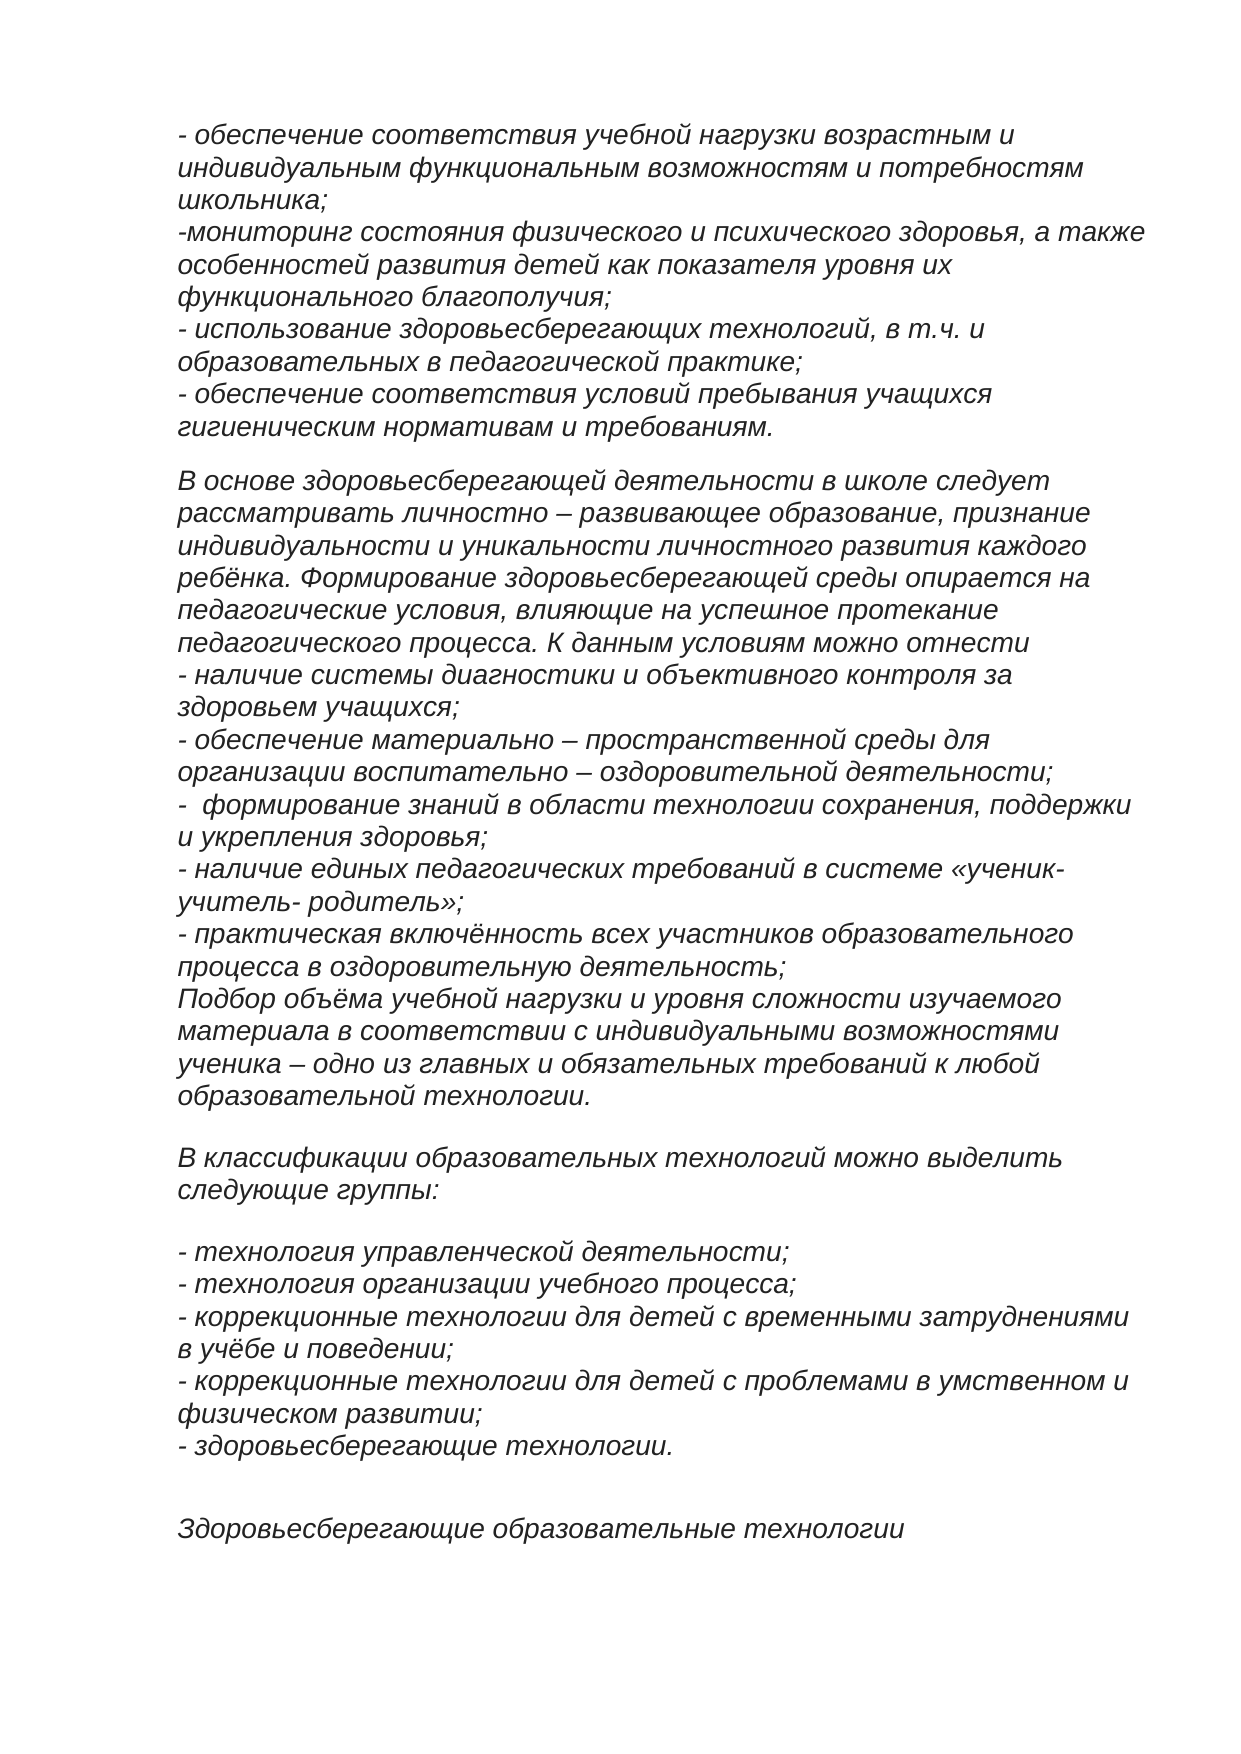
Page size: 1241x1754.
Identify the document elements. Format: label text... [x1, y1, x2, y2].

text - практическая включённость всех участников образовательного процесса в оздоровительную деятельность; [177, 917, 1152, 982]
text В классификации образовательных технологий можно выделить следующие группы: [177, 1141, 1152, 1206]
text - обеспечение соответствия условий пребывания учащихся гигиеническим нормативам и требованиям. [177, 377, 1152, 442]
text - технология организации учебного процесса; [177, 1267, 1152, 1299]
text - технология управленческой деятельности; [177, 1235, 1152, 1267]
text - обеспечение материально – пространственной среды для организации воспитательно – оздоровительной деятельности; [177, 723, 1152, 788]
text - коррекционные технологии для детей с проблемами в умственном и физическом развитии; [177, 1364, 1152, 1429]
text - коррекционные технологии для детей с временными затруднениями в учёбе и поведении; [177, 1299, 1152, 1364]
text - использование здоровьесберегающих технологий, в т.ч. и образовательных в педагогической практике; [177, 312, 1152, 377]
text - формирование знаний в области технологии сохранения, поддержки и укрепления здоровья; [177, 788, 1152, 852]
text - обеспечение соответствия учебной нагрузки возрастным и индивидуальным функциональным возможностям и потребностям школьника; [177, 118, 1152, 215]
text -мониторинг состояния физического и психического здоровья, а также особенностей развития детей как показателя уровня их функционального благополучия; [177, 215, 1152, 312]
text - наличие системы диагностики и объективного контроля за здоровьем учащихся; [177, 658, 1152, 723]
text Здоровьесберегающие образовательные технологии [177, 1512, 1152, 1544]
text - наличие единых педагогических требований в системе «ученик- учитель- родитель»; [177, 852, 1152, 917]
text В основе здоровьесберегающей деятельности в школе следует рассматривать личностно – развивающее образование, признание индивидуальности и уникальности личностного развития каждого ребёнка. Формирование здоровьесберегающей среды опирается на педагогические условия, влияющие на успешное протекание педагогического процесса. К данным условиям можно отнести [177, 464, 1152, 658]
text Подбор объёма учебной нагрузки и уровня сложности изучаемого материала в соответствии с индивидуальными возможностями ученика – одно из главных и обязательных требований к любой образовательной технологии. [177, 982, 1152, 1112]
text - здоровьесберегающие технологии. [177, 1429, 1152, 1461]
